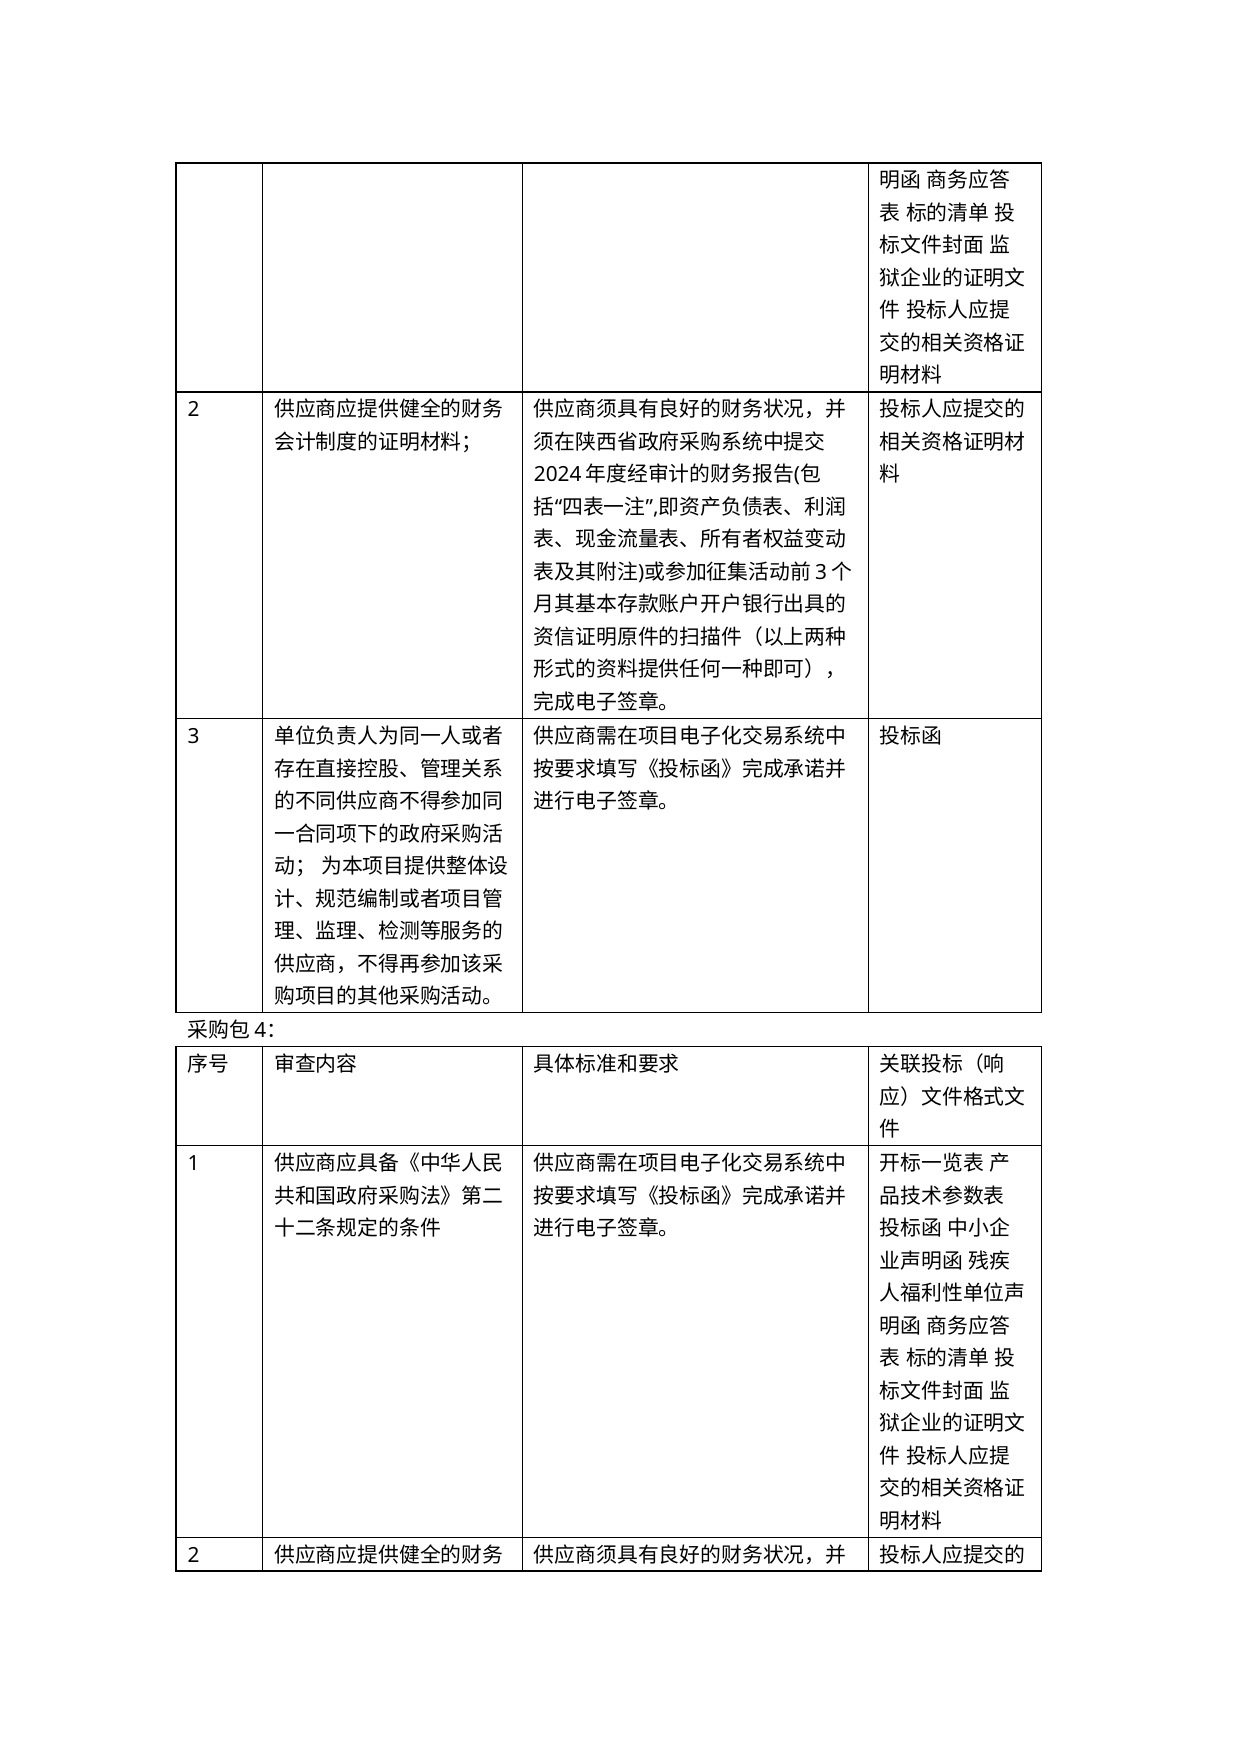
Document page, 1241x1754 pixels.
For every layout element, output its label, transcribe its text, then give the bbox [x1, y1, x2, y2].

table_cell 供应商应具备《中华人民共和国政府采购法》第二十二条规定的条件 [263, 1146, 522, 1536]
table_cell 单位负责人为同一人或者存在直接控股、管理关系的不同供应商不得参加同一合同项下的政府采购活动； 为本项目提供整体设计、规范编制或者项目管理、监理、检测等服务的供应商，不得再参加该采购项目的其他采购活动。 [263, 719, 522, 1012]
table_cell 投标人应提交的相关资格证明材料 [869, 1538, 1041, 1570]
table_cell 3 [177, 719, 262, 1012]
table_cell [869, 164, 1041, 391]
table_cell 投标函 [869, 719, 1041, 1012]
table_cell 供应商需在项目电子化交易系统中按要求填写《投标函》完成承诺并进行电子签章。 [523, 1146, 868, 1536]
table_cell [263, 164, 522, 391]
table_cell 1 [177, 1146, 262, 1536]
table_header 具体标准和要求 [523, 1047, 868, 1145]
table_cell 1 [177, 164, 262, 391]
table_cell 供应商须具有良好的财务状况，并须在陕西省政府采购系统中提交2024年度经审计的财务报告(包括“四表一注”,即资产负债表、利润表、现金流量表、所有者权益变动表及其附注)或参加征集活动前3个月其基本存款账户开户银行出具的资信证明原件的扫描件（以上两种形式的资料提供任何一种即可），完成电子签章。 [523, 393, 868, 718]
table_header 序号 [177, 1047, 262, 1145]
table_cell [523, 1538, 868, 1570]
table_header 关联投标（响应）文件格式文件 [869, 1047, 1041, 1145]
table_cell 投标人应提交的相关资格证明材料 [869, 393, 1041, 718]
table_cell 2 [177, 393, 262, 718]
text 采购包4： [187, 1013, 1053, 1046]
table_cell 供应商应提供健全的财务会计制度的证明材料； [263, 393, 522, 718]
table_cell 供应商需在项目电子化交易系统中按要求填写《投标函》完成承诺并进行电子签章。 [523, 719, 868, 1012]
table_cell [523, 164, 868, 391]
table_cell 开标一览表 产品技术参数表 投标函 中小企业声明函 残疾人福利性单位声明函 商务应答表 标的清单 投标文件封面 监狱企业的证明文件 投标人应提交的相关资格证明材料 [869, 1146, 1041, 1536]
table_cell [263, 1538, 522, 1570]
table_cell 2 [177, 1538, 262, 1570]
table_header 审查内容 [263, 1047, 522, 1145]
